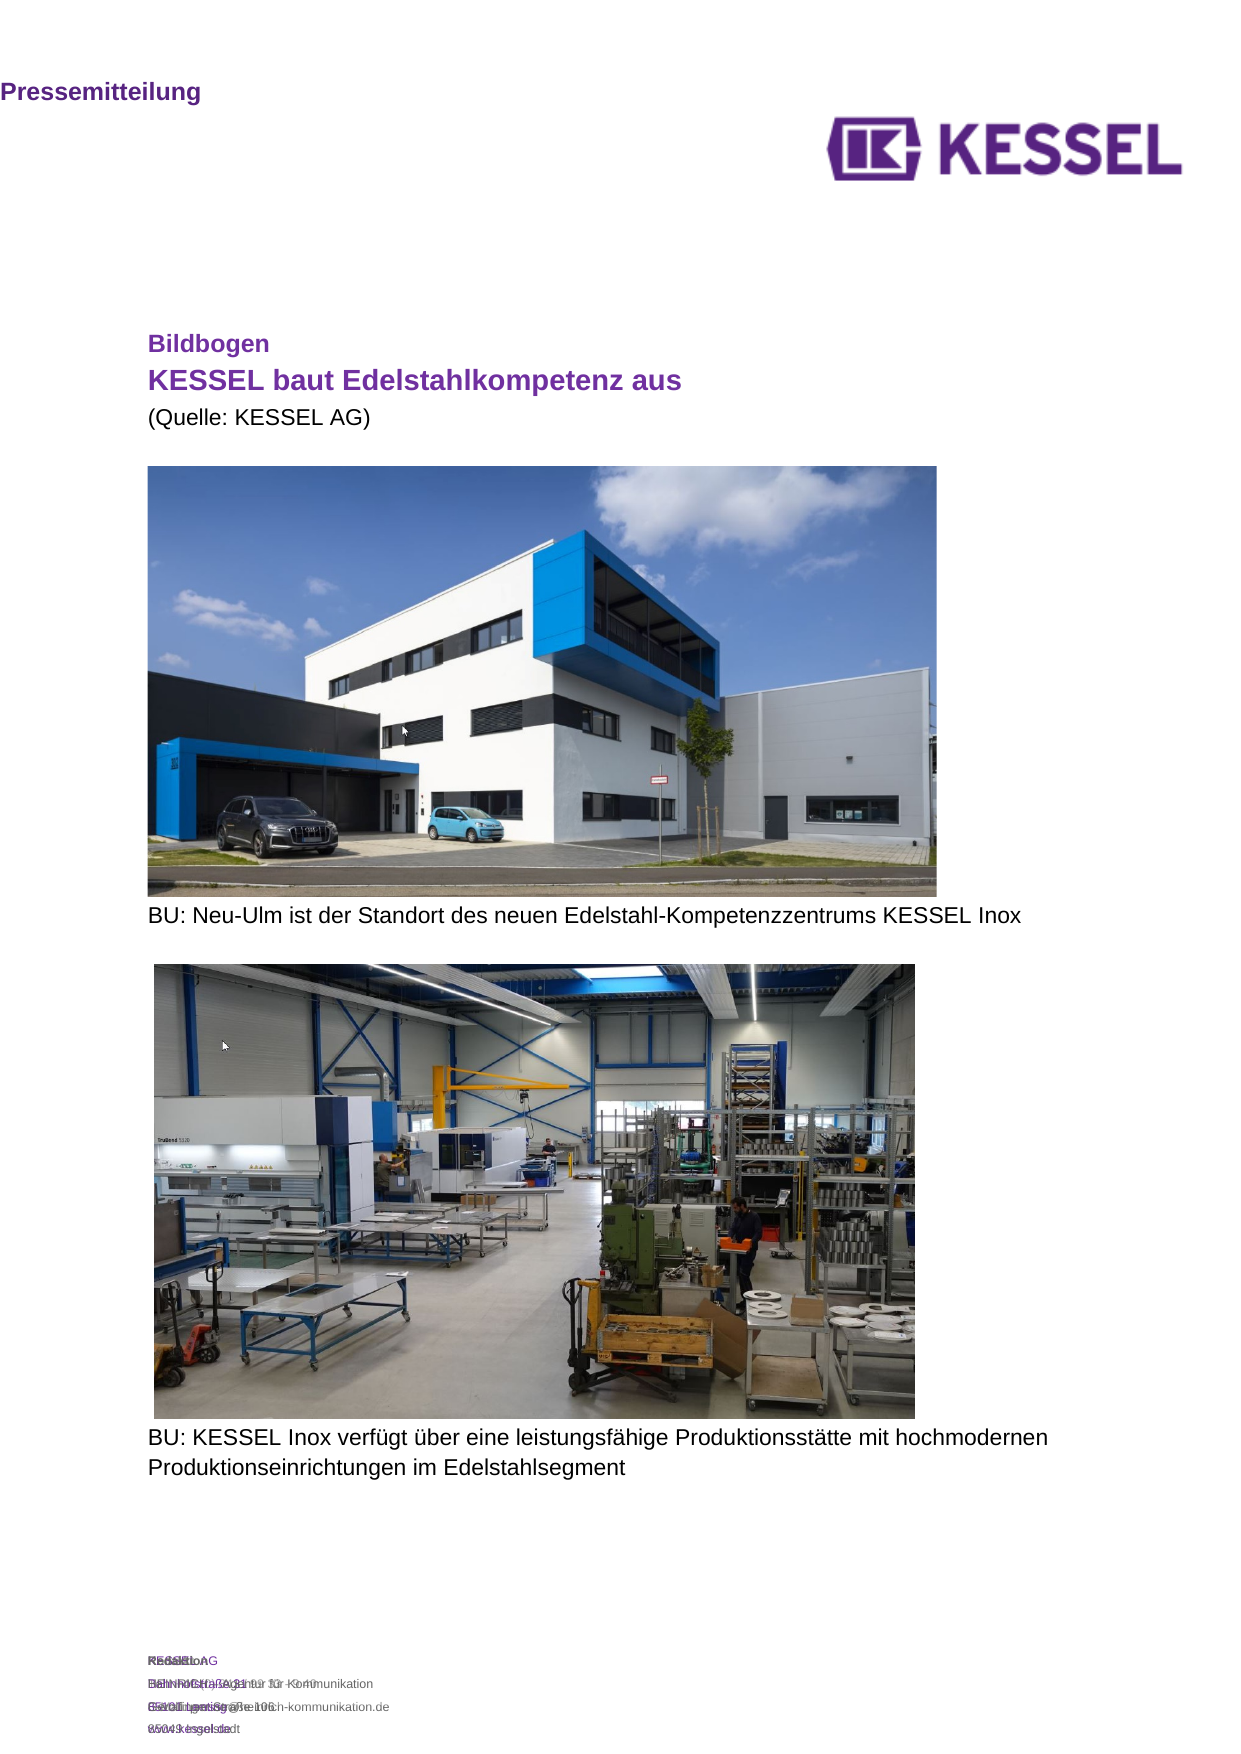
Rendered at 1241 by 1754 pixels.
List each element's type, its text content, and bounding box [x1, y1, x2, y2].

text (Quelle: KESSEL AG) [148, 404, 1092, 430]
picture [147, 466, 937, 897]
text Bildbogen [148, 329, 1092, 358]
text BU: Neu-Ulm ist der Standort des neuen Edelstahl-Kompetenzzentrums KESSEL Inox [148, 902, 1092, 928]
picture [154, 964, 915, 1419]
text BU: KESSEL Inox verfügt über eine leistungsfähige Produktionsstätte mit hochmodernen Produktionseinrichtungen im Edelstahlsegment [148, 1423, 1092, 1480]
text KESSEL baut Edelstahlkompetenz aus [148, 363, 1092, 397]
